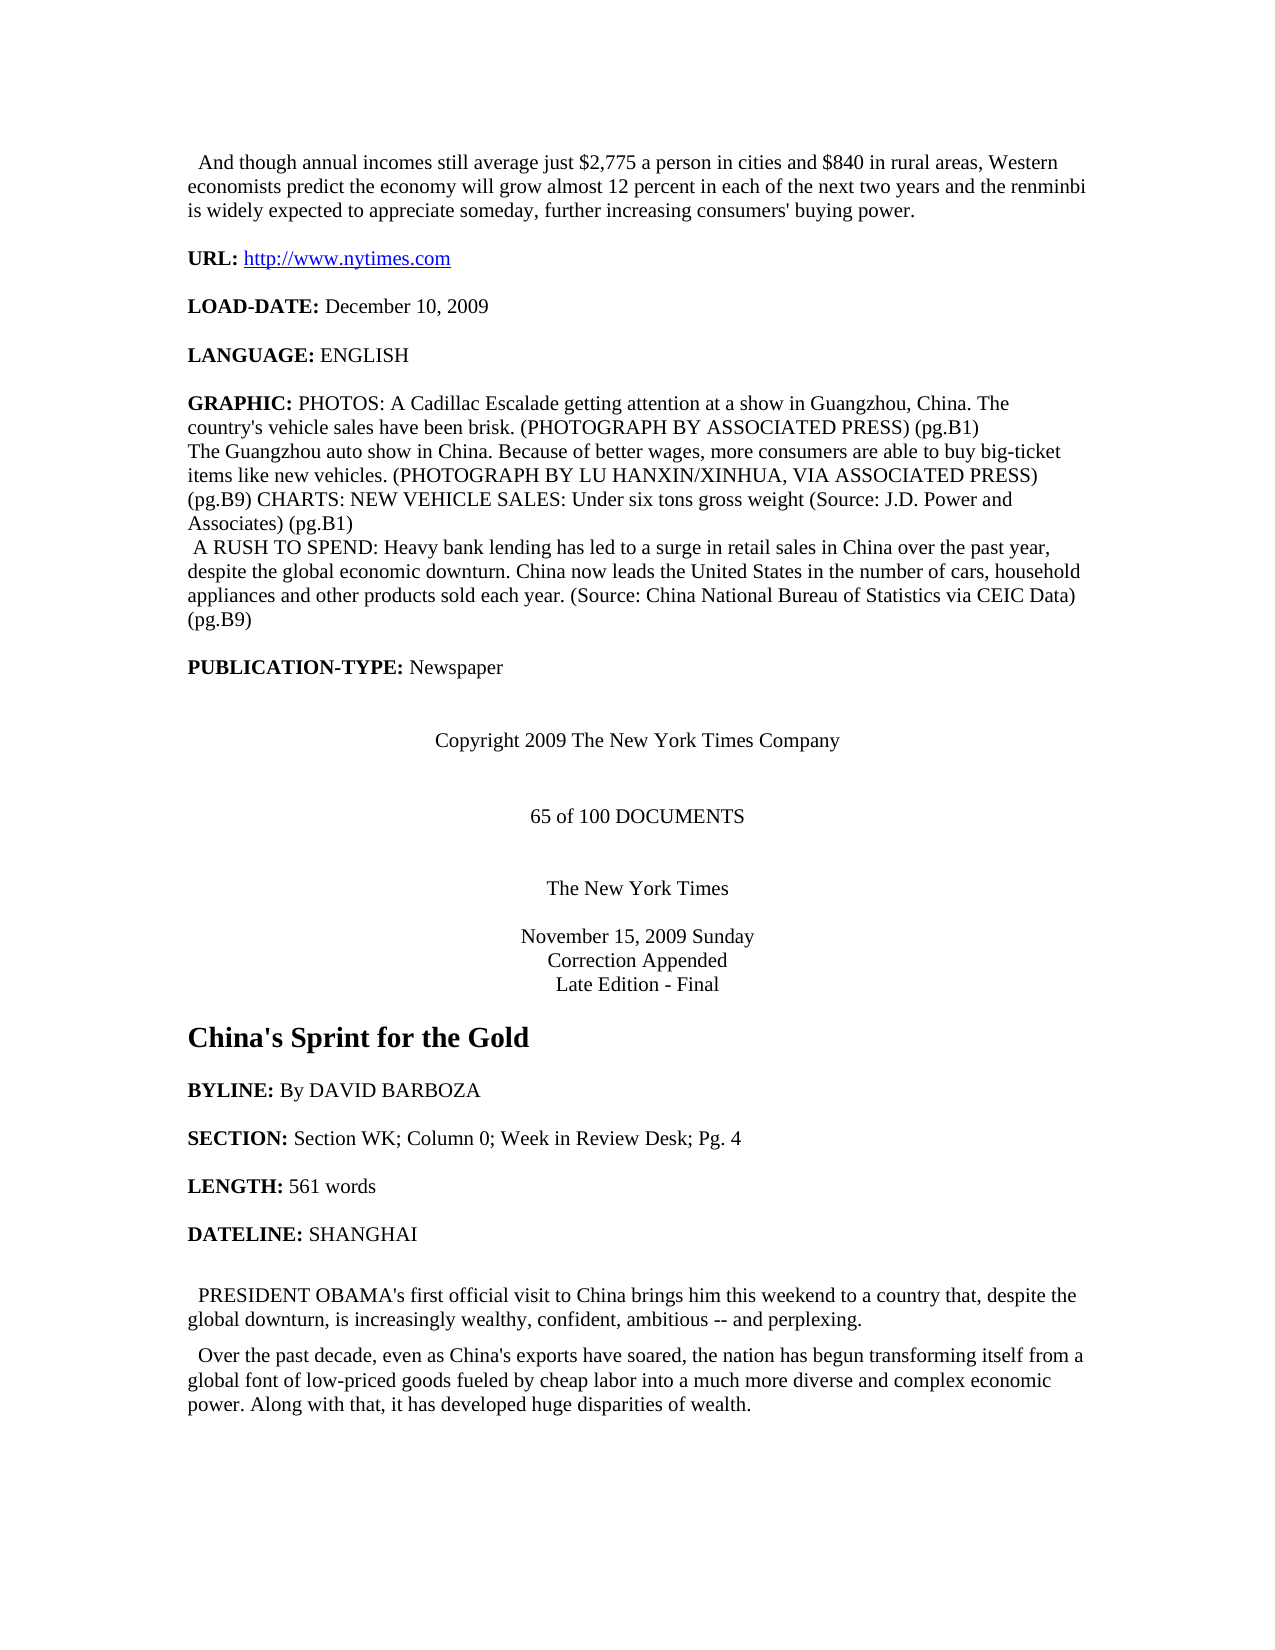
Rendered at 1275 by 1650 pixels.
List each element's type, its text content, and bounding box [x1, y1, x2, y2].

text Copyright 2009 The New York Times Company [187, 727, 1087, 752]
text LENGTH: 561 words [187, 1174, 1087, 1198]
text 65 of 100 DOCUMENTS [187, 804, 1087, 828]
text GRAPHIC: PHOTOS: A Cadillac Escalade getting attention at a show in Guangzhou, China. The country's vehicle sales have been brisk. (PHOTOGRAPH BY ASSOCIATED PRESS) (pg.B1) [187, 391, 1087, 439]
text DATELINE: SHANGHAI [187, 1222, 1087, 1246]
text Over the past decade, even as China's exports have soared, the nation has begun transforming itself from a global font of low-priced goods fueled by cheap labor into a much more diverse and complex economic power. Along with that, it has developed huge disparities of wealth. [187, 1343, 1087, 1416]
text Late Edition - Final [312, 972, 962, 996]
text China's Sprint for the Gold [187, 1020, 1087, 1054]
text A RUSH TO SPEND: Heavy bank lending has led to a surge in retail sales in China over the past year, despite the global economic downturn. China now leads the United States in the number of cars, household appliances and other products sold each year. (Source: China National Bureau of Statistics via CEIC Data) (pg.B9) [187, 535, 1087, 631]
text The New York Times [187, 876, 1087, 900]
text URL: http://www.nytimes.com [187, 246, 1087, 270]
text PUBLICATION-TYPE: Newspaper [187, 655, 1087, 679]
text LOAD-DATE: December 10, 2009 [187, 294, 1087, 318]
text SECTION: Section WK; Column 0; Week in Review Desk; Pg. 4 [187, 1126, 1087, 1150]
text Correction Appended [312, 948, 962, 972]
text November 15, 2009 Sunday [312, 924, 962, 948]
text PRESIDENT OBAMA's first official visit to China brings him this weekend to a country that, despite the global downturn, is increasingly wealthy, confident, ambitious -- and perplexing. [187, 1283, 1087, 1331]
text LANGUAGE: ENGLISH [187, 342, 1087, 367]
text BYLINE: By DAVID BARBOZA [187, 1078, 1087, 1102]
text The Guangzhou auto show in China. Because of better wages, more consumers are able to buy big-ticket items like new vehicles. (PHOTOGRAPH BY LU HANXIN/XINHUA, VIA ASSOCIATED PRESS) (pg.B9) CHARTS: NEW VEHICLE SALES: Under six tons gross weight (Source: J.D. Power and Associates) (pg.B1) [187, 439, 1087, 535]
text And though annual incomes still average just $2,775 a person in cities and $840 in rural areas, Western economists predict the economy will grow almost 12 percent in each of the next two years and the renminbi is widely expected to appreciate someday, further increasing consumers' buying power. [187, 150, 1087, 222]
